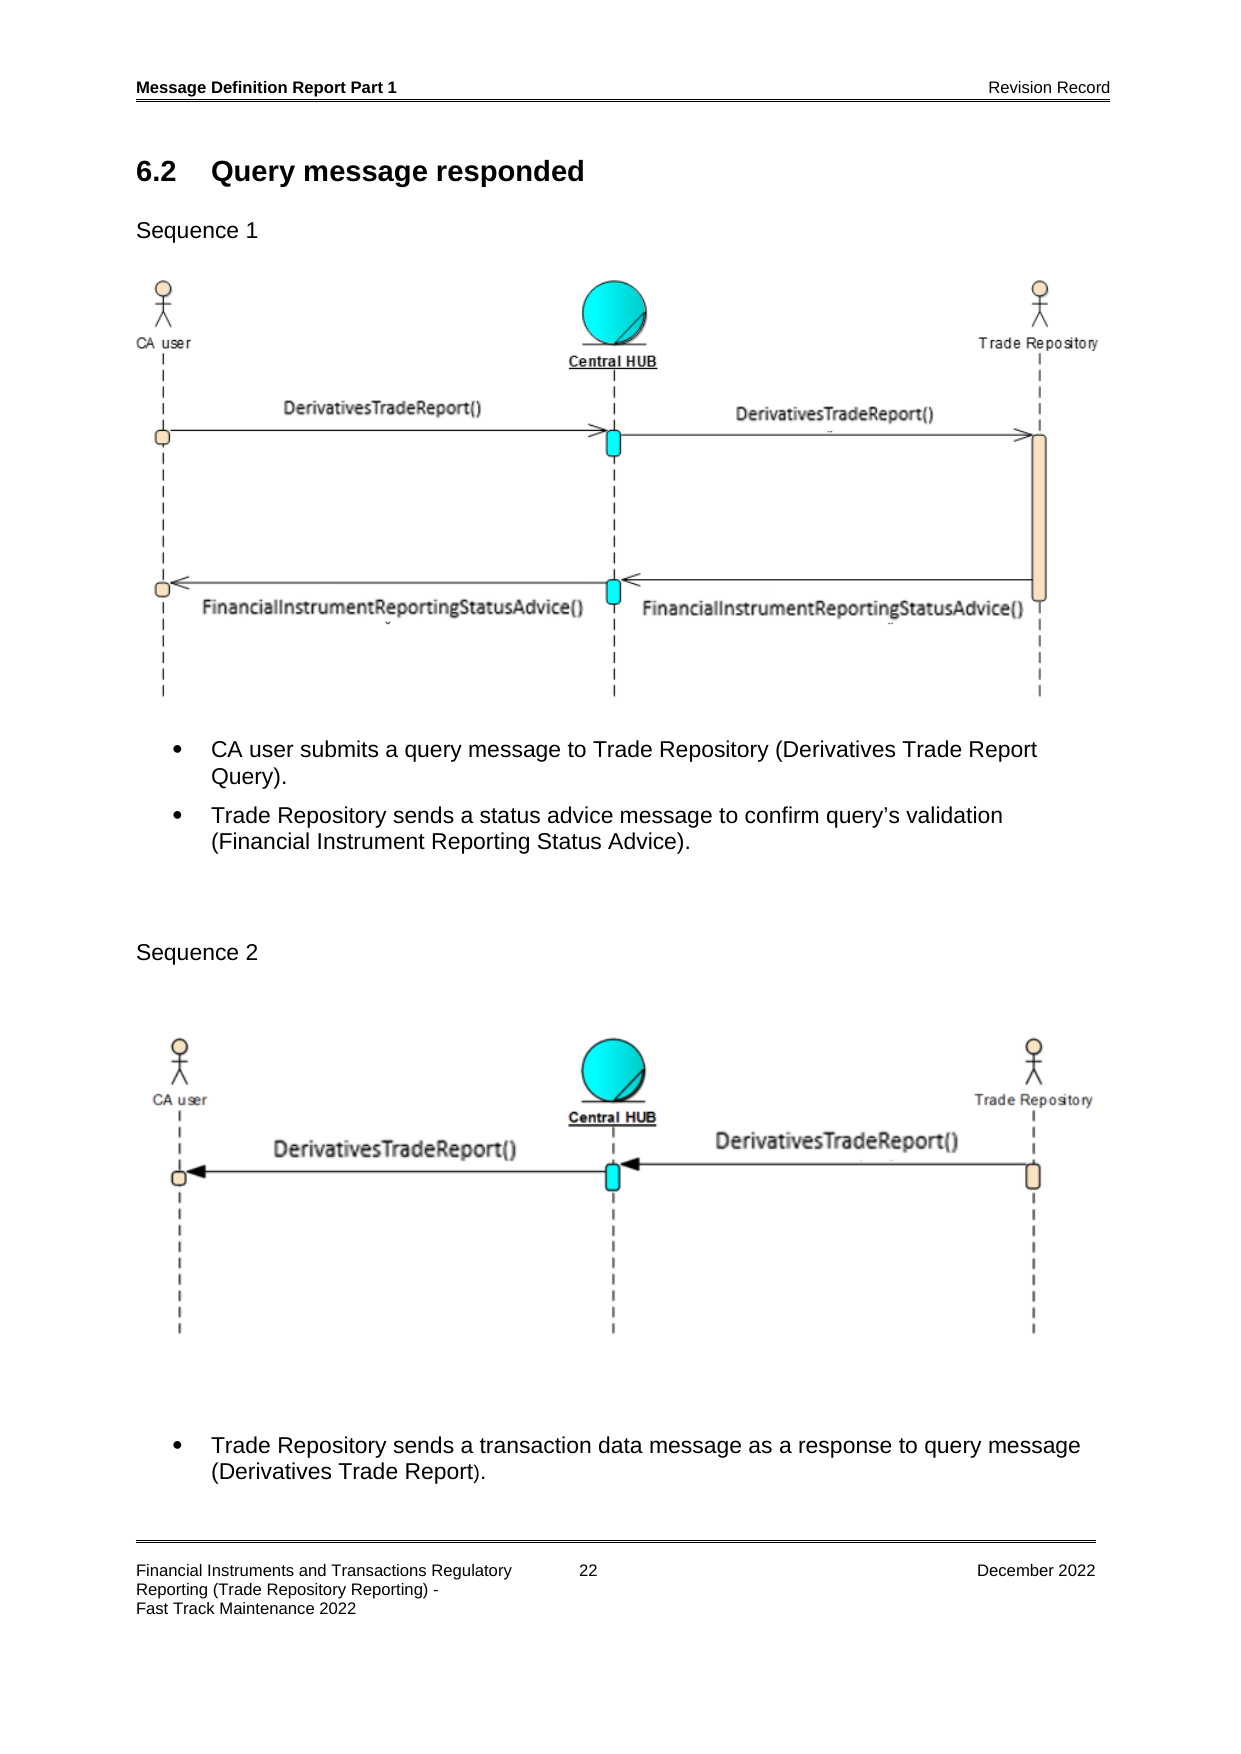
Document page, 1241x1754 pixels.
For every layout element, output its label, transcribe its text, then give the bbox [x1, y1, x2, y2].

list Trade Repository sends a transaction data message as a response to query message (Derivatives Trade Report). [173, 1449, 1104, 1501]
subtitle Query message responded [136, 154, 1104, 188]
text Sequence 1 [136, 217, 1104, 243]
list Trade Repository sends a status advice message to confirm query’s validation (Financial Instrument Reporting Status Advice). [173, 818, 1104, 871]
text Sequence 2 [136, 956, 1104, 982]
list CA user submits a query message to Trade Repository (Derivatives Trade Report Query). [173, 736, 1104, 789]
picture [135, 1037, 1105, 1364]
picture [135, 272, 1105, 708]
